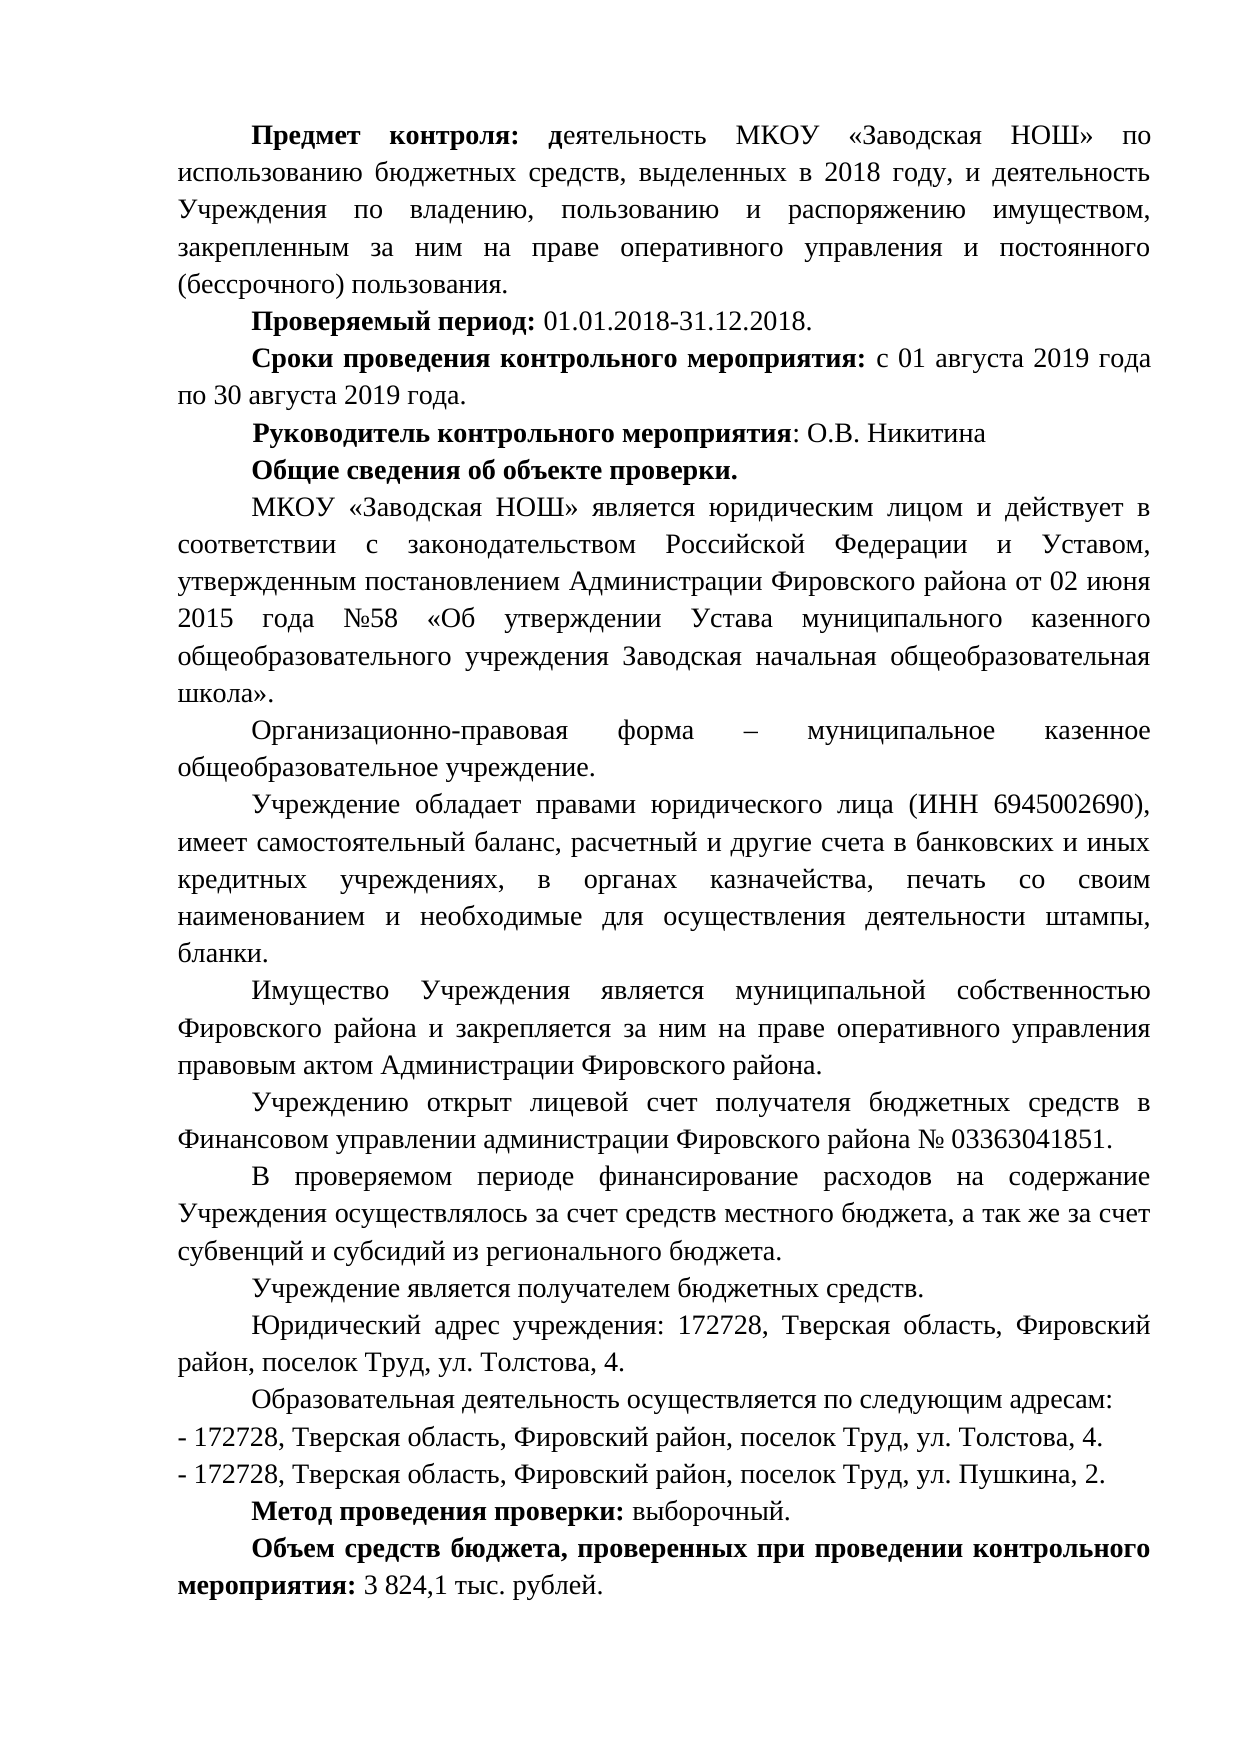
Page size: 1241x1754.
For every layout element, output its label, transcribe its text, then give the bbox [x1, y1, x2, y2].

text Сроки проведения контрольного мероприятия: с 01 августа 2019 года по 30 августа 2019 года. [177, 341, 1152, 411]
text Юридический адрес учреждения: 172728, Тверская область, Фировский район, поселок Труд, ул. Толстова, 4. [177, 1308, 1152, 1378]
text Учреждение является получателем бюджетных средств. [177, 1271, 1152, 1303]
text МКОУ «Заводская НОШ» является юридическим лицом и действует в соответствии с законодательством Российской Федерации и Уставом, утвержденным постановлением Администрации Фировского района от 02 июня 2015 года №58 «Об утверждении Устава муниципального казенного общеобразовательного учреждения Заводская начальная общеобразовательная школа». [177, 490, 1152, 708]
text Объем средств бюджета, проверенных при проведении контрольного мероприятия: 3 824,1 тыс. рублей. [177, 1531, 1152, 1601]
text Метод проведения проверки: выборочный. [177, 1494, 1152, 1526]
text В проверяемом периоде финансирование расходов на содержание Учреждения осуществлялось за счет средств местного бюджета, а так же за счет субвенций и субсидий из регионального бюджета. [177, 1159, 1152, 1266]
text Предмет контроля: деятельность МКОУ «Заводская НОШ» по использованию бюджетных средств, выделенных в 2018 году, и деятельность Учреждения по владению, пользованию и распоряжению имуществом, закрепленным за ним на праве оперативного управления и постоянного (бессрочного) пользования. [177, 118, 1152, 299]
text Образовательная деятельность осуществляется по следующим адресам: [177, 1382, 1152, 1415]
text Общие сведения об объекте проверки. [177, 453, 1152, 485]
text - 172728, Тверская область, Фировский район, поселок Труд, ул. Толстова, 4. [177, 1420, 1152, 1452]
text Проверяемый период: 01.01.2018-31.12.2018. [177, 304, 1152, 336]
text Имущество Учреждения является муниципальной собственностью Фировского района и закрепляется за ним на праве оперативного управления правовым актом Администрации Фировского района. [177, 973, 1152, 1080]
text Учреждению открыт лицевой счет получателя бюджетных средств в Финансовом управлении администрации Фировского района № 03363041851. [177, 1085, 1152, 1154]
text Организационно-правовая форма – муниципальное казенное общеобразовательное учреждение. [177, 713, 1152, 783]
text Учреждение обладает правами юридического лица (ИНН 6945002690), имеет самостоятельный баланс, расчетный и другие счета в банковских и иных кредитных учреждениях, в органах казначейства, печать со своим наименованием и необходимые для осуществления деятельности штампы, бланки. [177, 787, 1152, 969]
text Руководитель контрольного мероприятия: О.В. Никитина [177, 416, 1152, 448]
text - 172728, Тверская область, Фировский район, поселок Труд, ул. Пушкина, 2. [177, 1457, 1152, 1489]
